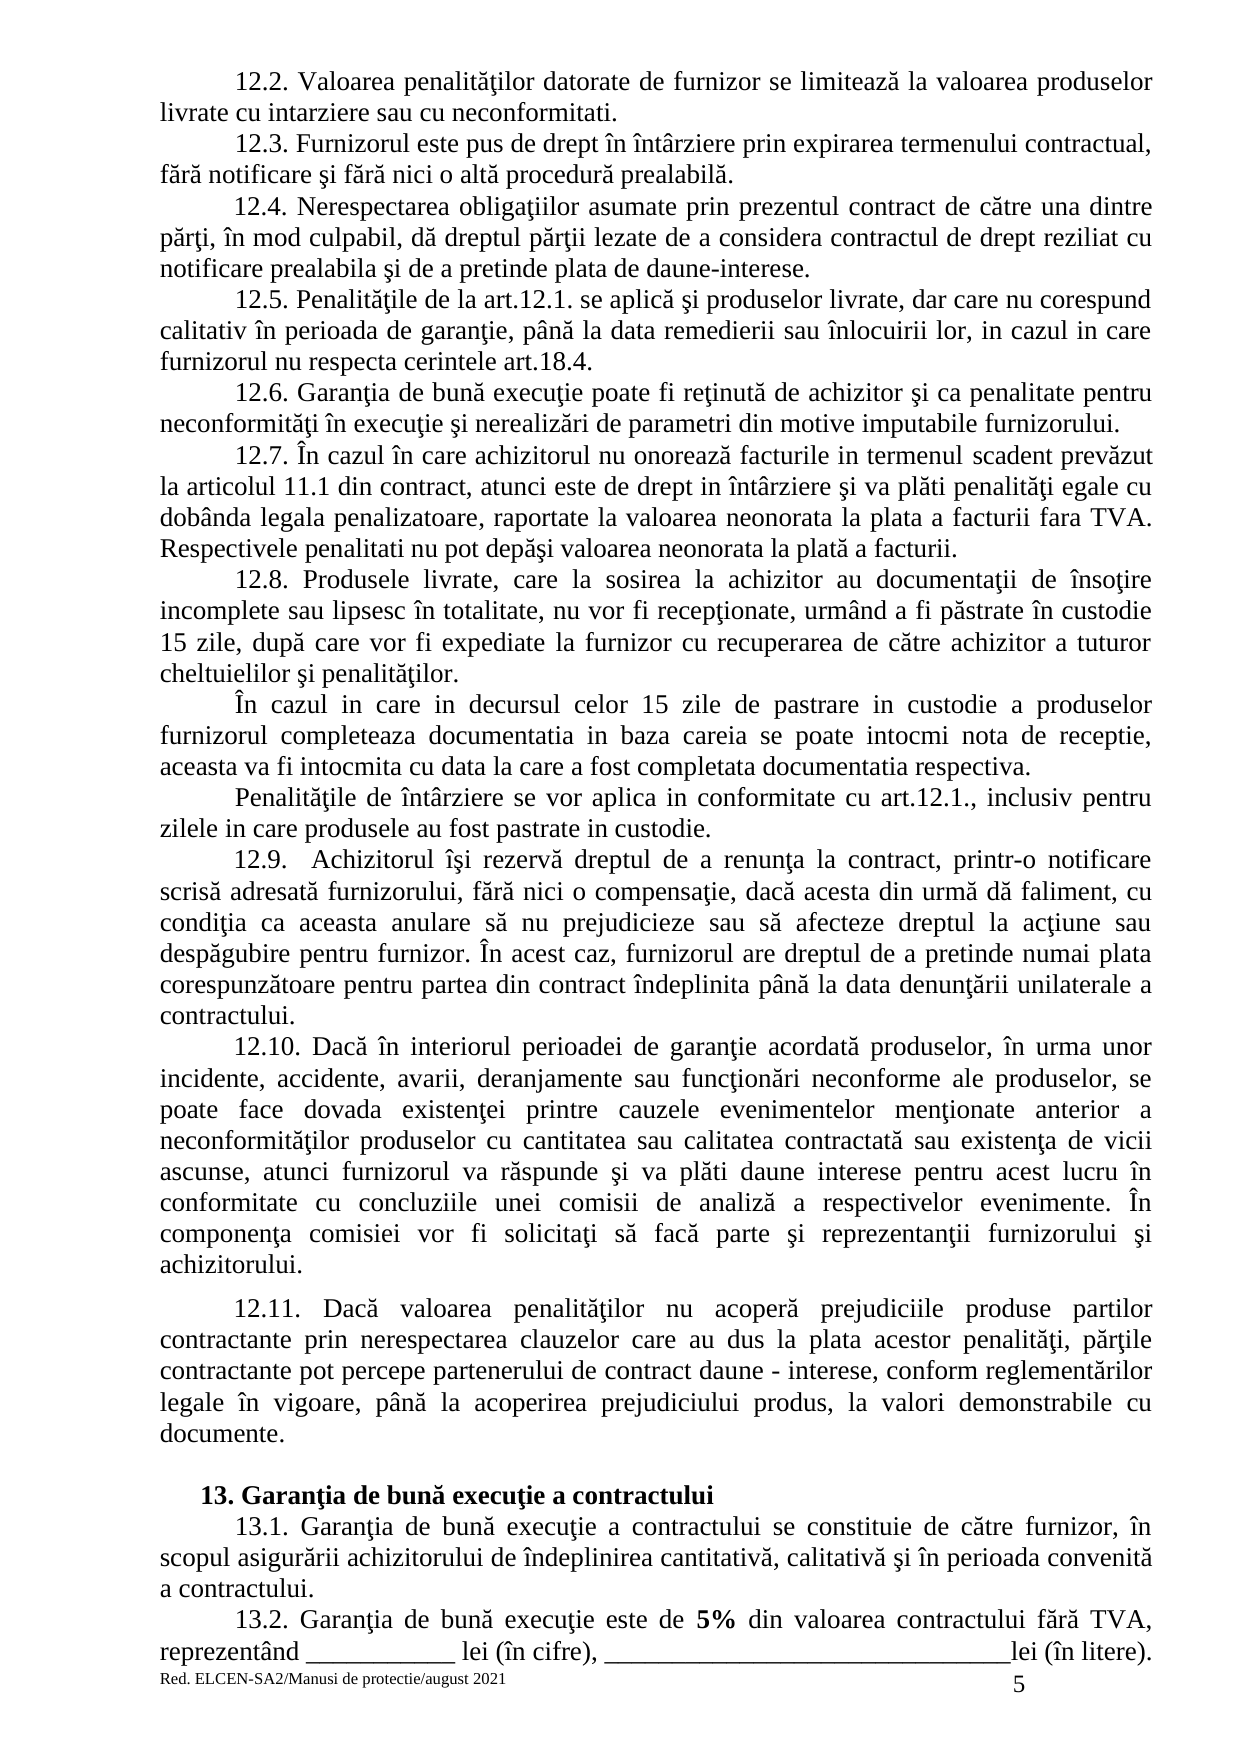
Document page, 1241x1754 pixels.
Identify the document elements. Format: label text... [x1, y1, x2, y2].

text 13.1. Garanţia de bună execuţie a contractului se constituie de către furnizor, în scopul asigurării achizitorului de îndeplinirea cantitativă, calitativă şi în perioada convenită a contractului. [159, 1510, 1153, 1604]
text 13.2. Garanţia de bună execuţie este de 5% din valoarea contractului fără TVA, reprezentând ___________ lei (în cifre), ______________________________lei (în litere). [159, 1604, 1153, 1666]
text În cazul in care in decursul celor 15 zile de pastrare in custodie a produselor furnizorul completeaza documentatia in baza careia se poate intocmi nota de receptie, aceasta va fi intocmita cu data la care a fost completata documentatia respectiva. [159, 688, 1153, 781]
text 12.7. În cazul în care achizitorul nu onorează facturile in termenul scadent prevăzut la articolul 11.1 din contract, atunci este de drept in întârziere şi va plăti penalităţi egale cu dobânda legala penalizatoare, raportate la valoarea neonorata la plata a facturii fara TVA. Respectivele penalitati nu pot depăşi valoarea neonorata la plată a facturii. [159, 439, 1153, 563]
text 12.2. Valoarea penalităţilor datorate de furnizor se limitează la valoarea produselor livrate cu intarziere sau cu neconformitati. [159, 65, 1153, 127]
text 12.4. Nerespectarea obligaţiilor asumate prin prezentul contract de către una dintre părţi, în mod culpabil, dă dreptul părţii lezate de a considera contractul de drept reziliat cu notificare prealabila şi de a pretinde plata de daune-interese. [159, 189, 1153, 283]
text 12.6. Garanţia de bună execuţie poate fi reţinută de achizitor şi ca penalitate pentru neconformităţi în execuţie şi nerealizări de parametri din motive imputabile furnizorului. [159, 376, 1153, 439]
text 12.5. Penalităţile de la art.12.1. se aplică şi produselor livrate, dar care nu corespund calitativ în perioada de garanţie, până la data remedierii sau înlocuirii lor, in cazul in care furnizorul nu respecta cerintele art.18.4. [159, 283, 1153, 376]
text 12.9. Achizitorul îşi rezervă dreptul de a renunţa la contract, printr-o notificare scrisă adresată furnizorului, fără nici o compensaţie, dacă acesta din urmă dă faliment, cu condiţia ca aceasta anulare să nu prejudicieze sau să afecteze dreptul la acţiune sau despăgubire pentru furnizor. În acest caz, furnizorul are dreptul de a pretinde numai plata corespunzătoare pentru partea din contract îndeplinita până la data denunţării unilaterale a contractului. [159, 844, 1153, 1031]
text 12.11. Dacă valoarea penalităţilor nu acoperă prejudiciile produse partilor contractante prin nerespectarea clauzelor care au dus la plata acestor penalităţi, părţile contractante pot percepe partenerului de contract daune - interese, conform reglementărilor legale în vigoare, până la acoperirea prejudiciului produs, la valori demonstrabile cu documente. [159, 1292, 1153, 1448]
text 12.10. Dacă în interiorul perioadei de garanţie acordată produselor, în urma unor incidente, accidente, avarii, deranjamente sau funcţionări neconforme ale produselor, se poate face dovada existenţei printre cauzele evenimentelor menţionate anterior a neconformităţilor produselor cu cantitatea sau calitatea contractată sau existenţa de vicii ascunse, atunci furnizorul va răspunde şi va plăti daune interese pentru acest lucru în conformitate cu concluziile unei comisii de analiză a respectivelor evenimente. În componenţa comisiei vor fi solicitaţi să facă parte şi reprezentanţii furnizorului şi achizitorului. [159, 1031, 1153, 1280]
text 12.8. Produsele livrate, care la sosirea la achizitor au documentaţii de însoţire incomplete sau lipsesc în totalitate, nu vor fi recepţionate, urmând a fi păstrate în custodie 15 zile, după care vor fi expediate la furnizor cu recuperarea de către achizitor a tuturor cheltuielilor şi penalităţilor. [159, 563, 1153, 688]
text 12.3. Furnizorul este pus de drept în întârziere prin expirarea termenului contractual, fără notificare şi fără nici o altă procedură prealabilă. [159, 127, 1153, 189]
text Penalităţile de întârziere se vor aplica in conformitate cu art.12.1., inclusiv pentru zilele in care produsele au fost pastrate in custodie. [159, 781, 1153, 844]
text 13. Garanţia de bună execuţie a contractului [159, 1479, 1153, 1510]
